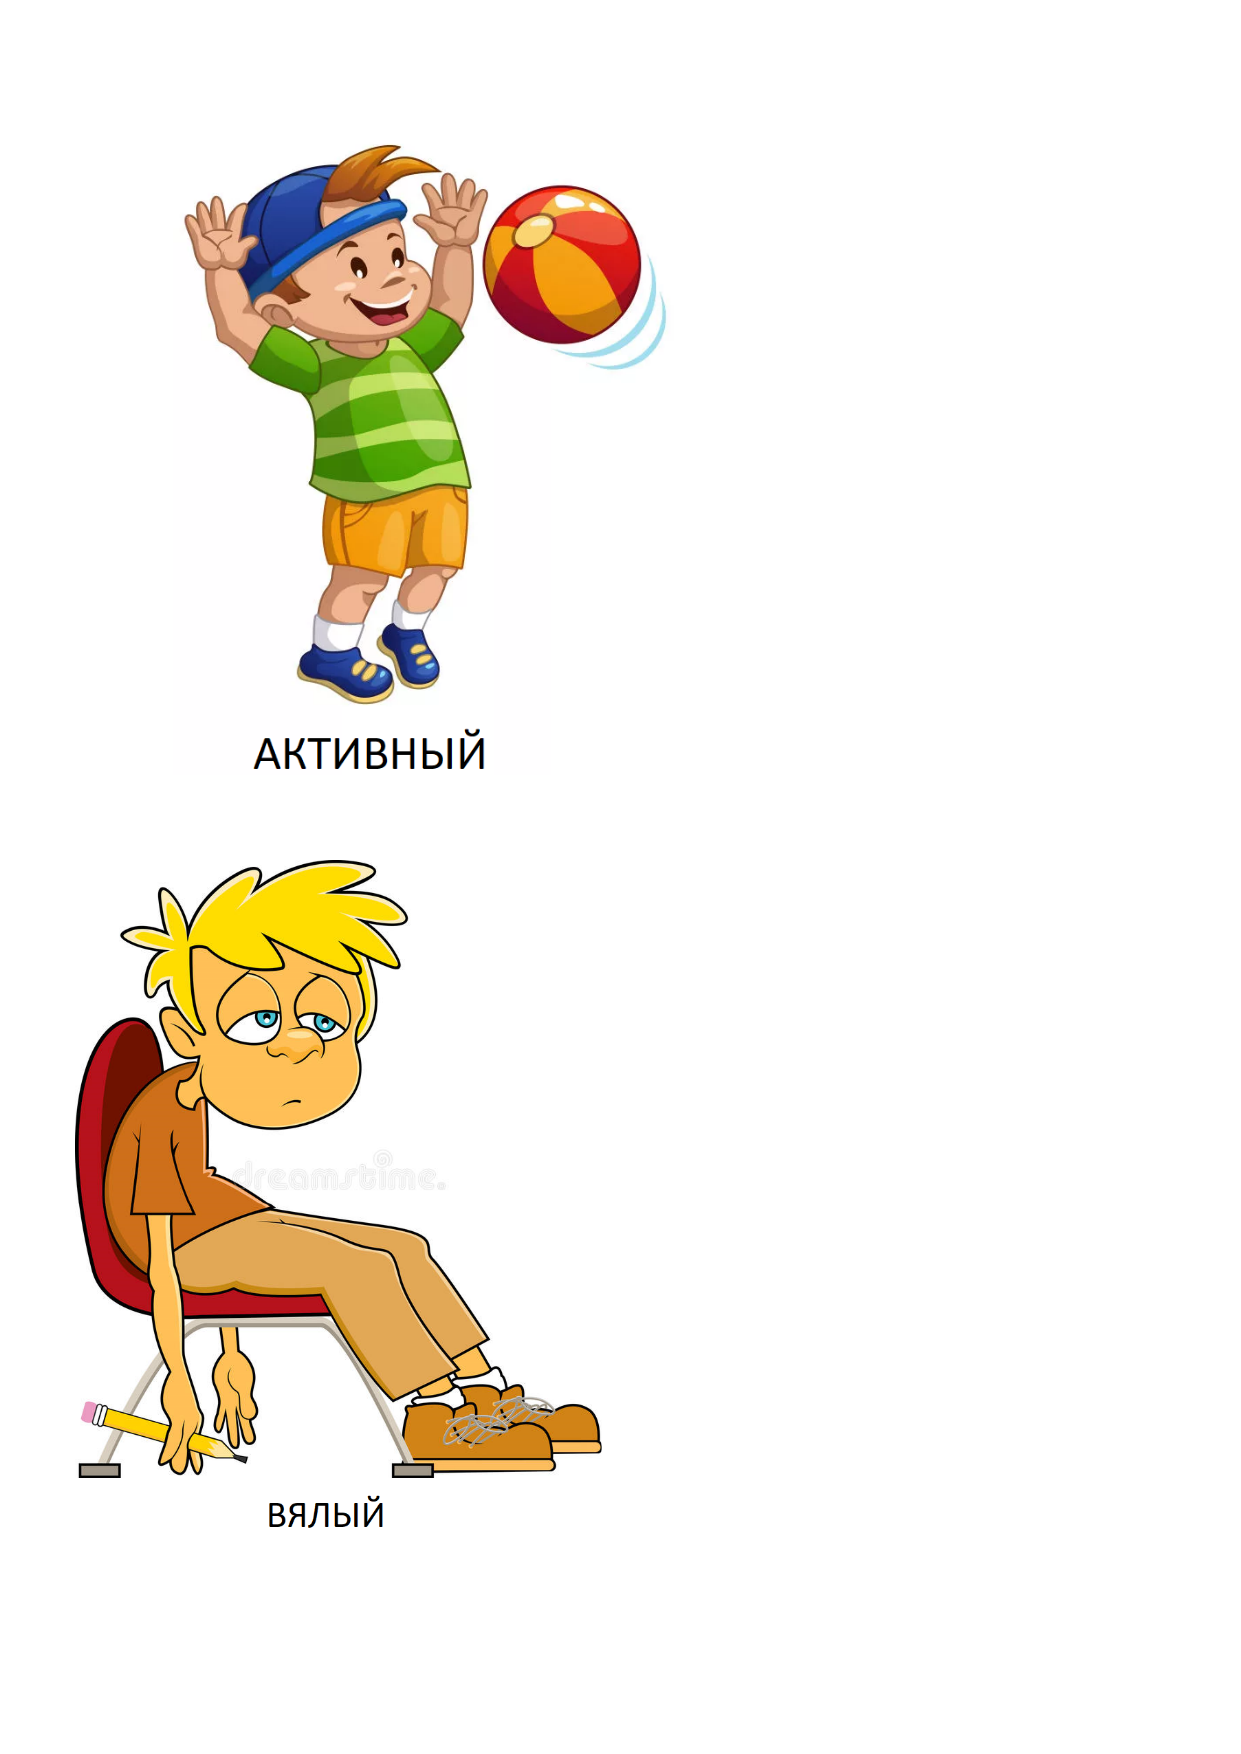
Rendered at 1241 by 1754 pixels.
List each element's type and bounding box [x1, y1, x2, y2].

picture [75, 75, 727, 803]
picture [75, 860, 602, 1548]
